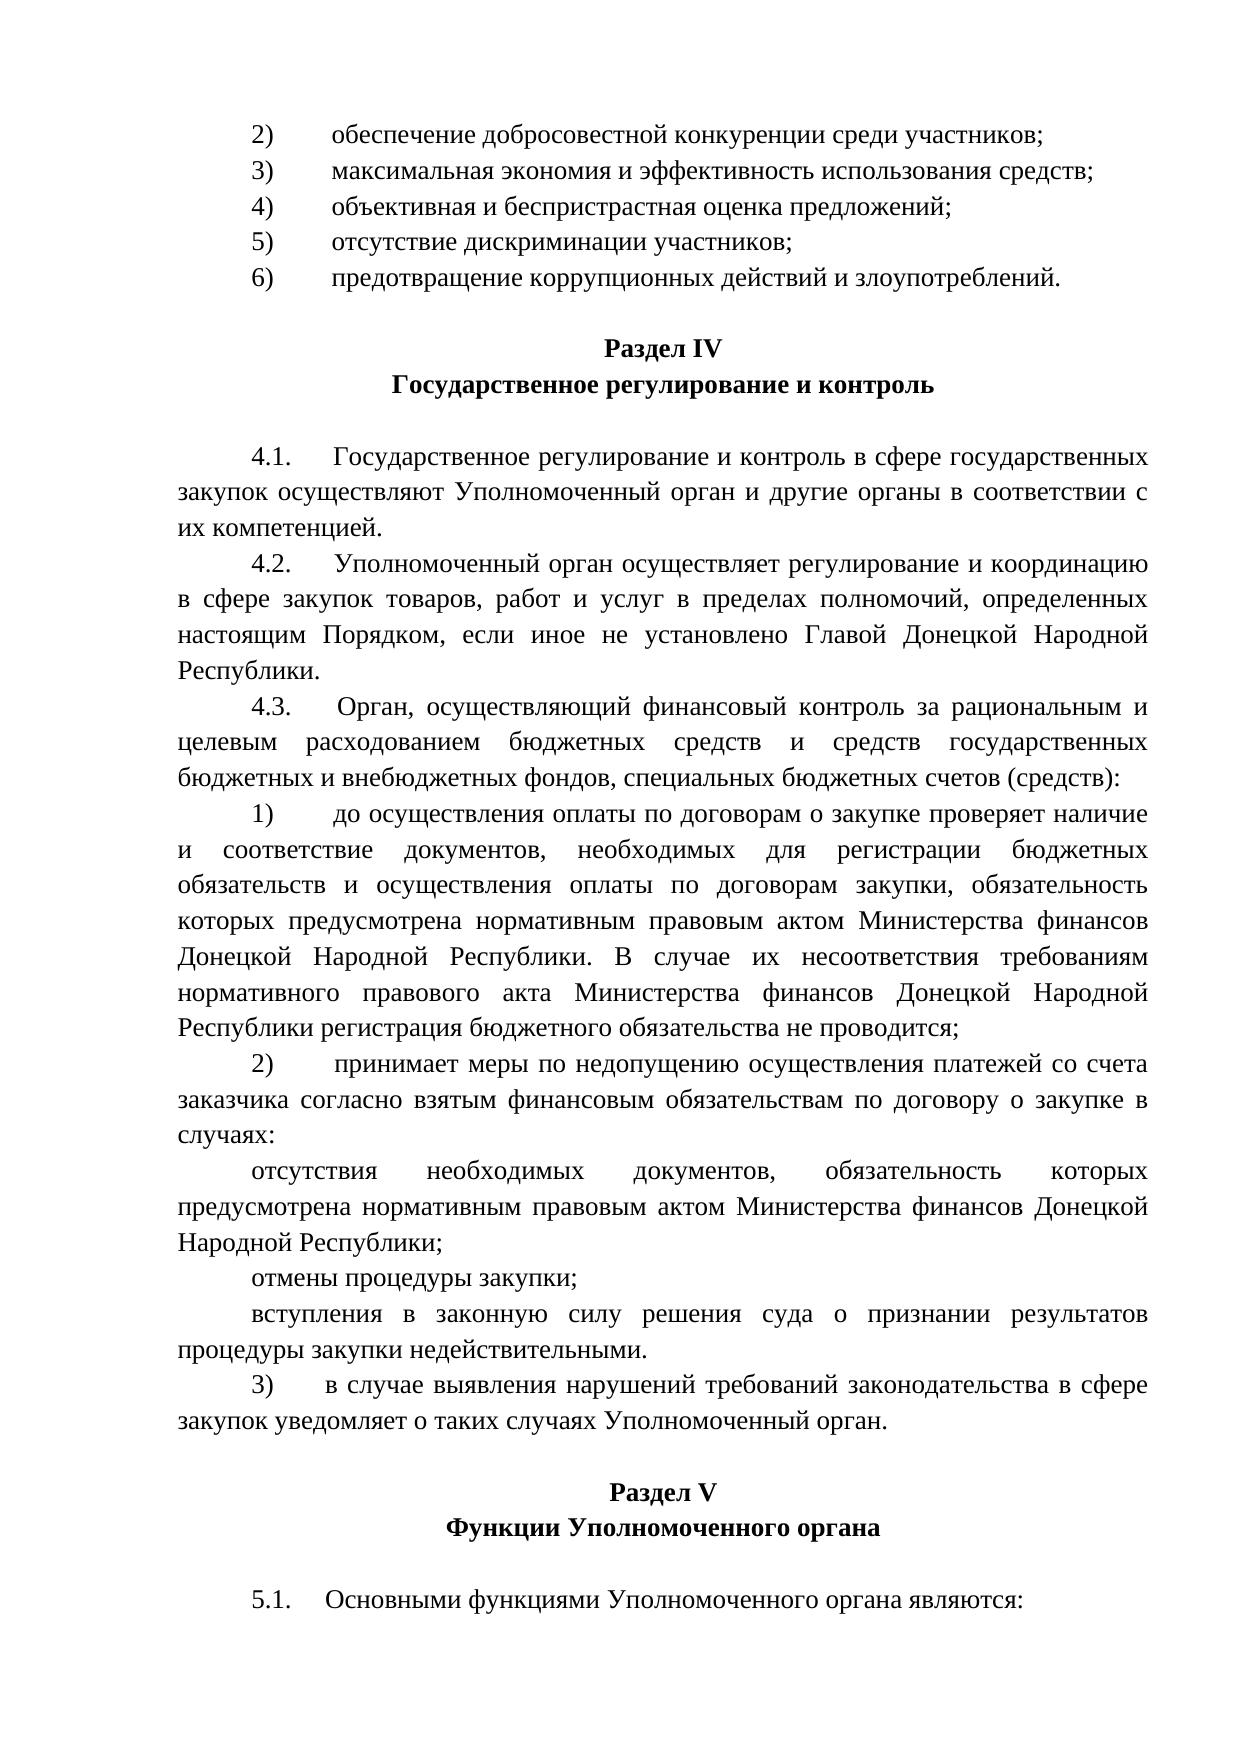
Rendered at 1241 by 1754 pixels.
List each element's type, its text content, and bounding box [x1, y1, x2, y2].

text Раздел V [177, 1476, 1149, 1507]
list до осуществления оплаты по договорам о закупке проверяет наличие и соответствие документов, необходимых для регистрации бюджетных обязательств и осуществления оплаты по договорам закупки, обязательность которых предусмотрена нормативным правовым актом Министерства финансов Донецкой Народной Республики. В случае их несоответствия требованиям нормативного правового акта Министерства финансов Донецкой Народной Республики регистрация бюджетного обязательства не проводится; [177, 797, 1149, 1042]
list отсутствие дискриминации участников; [177, 225, 1149, 256]
text Функции Уполномоченного органа [177, 1512, 1149, 1543]
text отсутствия необходимых документов, обязательность которых предусмотрена нормативным правовым актом Министерства финансов Донецкой Народной Республики; [177, 1154, 1149, 1257]
text Раздел IV [177, 332, 1149, 364]
list обеспечение добросовестной конкуренции среди участников; [177, 118, 1149, 149]
list максимальная экономия и эффективность использования средств; [177, 154, 1149, 185]
list Орган, осуществляющий финансовый контроль за рациональным и целевым расходованием бюджетных средств и средств государственных бюджетных и внебюджетных фондов, специальных бюджетных счетов (средств): [177, 690, 1149, 792]
text Государственное регулирование и контроль [177, 368, 1149, 399]
list Уполномоченный орган осуществляет регулирование и координацию в сфере закупок товаров, работ и услуг в пределах полномочий, определенных настоящим Порядком, если иное не установлено Главой Донецкой Народной Республики. [177, 547, 1149, 685]
text вступления в законную силу решения суда о признании результатов процедуры закупки недействительными. [177, 1297, 1149, 1364]
list объективная и беспристрастная оценка предложений; [177, 189, 1149, 221]
text отмены процедуры закупки; [177, 1261, 1149, 1293]
list принимает меры по недопущению осуществления платежей со счета заказчика согласно взятым финансовым обязательствам по договору о закупке в случаях: [177, 1047, 1149, 1150]
list предотвращение коррупционных действий и злоупотреблений. [177, 261, 1149, 292]
list Основными функциями Уполномоченного органа являются: [177, 1583, 1149, 1614]
list в случае выявления нарушений требований законодательства в сфере закупок уведомляет о таких случаях Уполномоченный орган. [177, 1369, 1149, 1436]
list Государственное регулирование и контроль в сфере государственных закупок осуществляют Уполномоченный орган и другие органы в соответствии с их компетенцией. [177, 440, 1149, 542]
